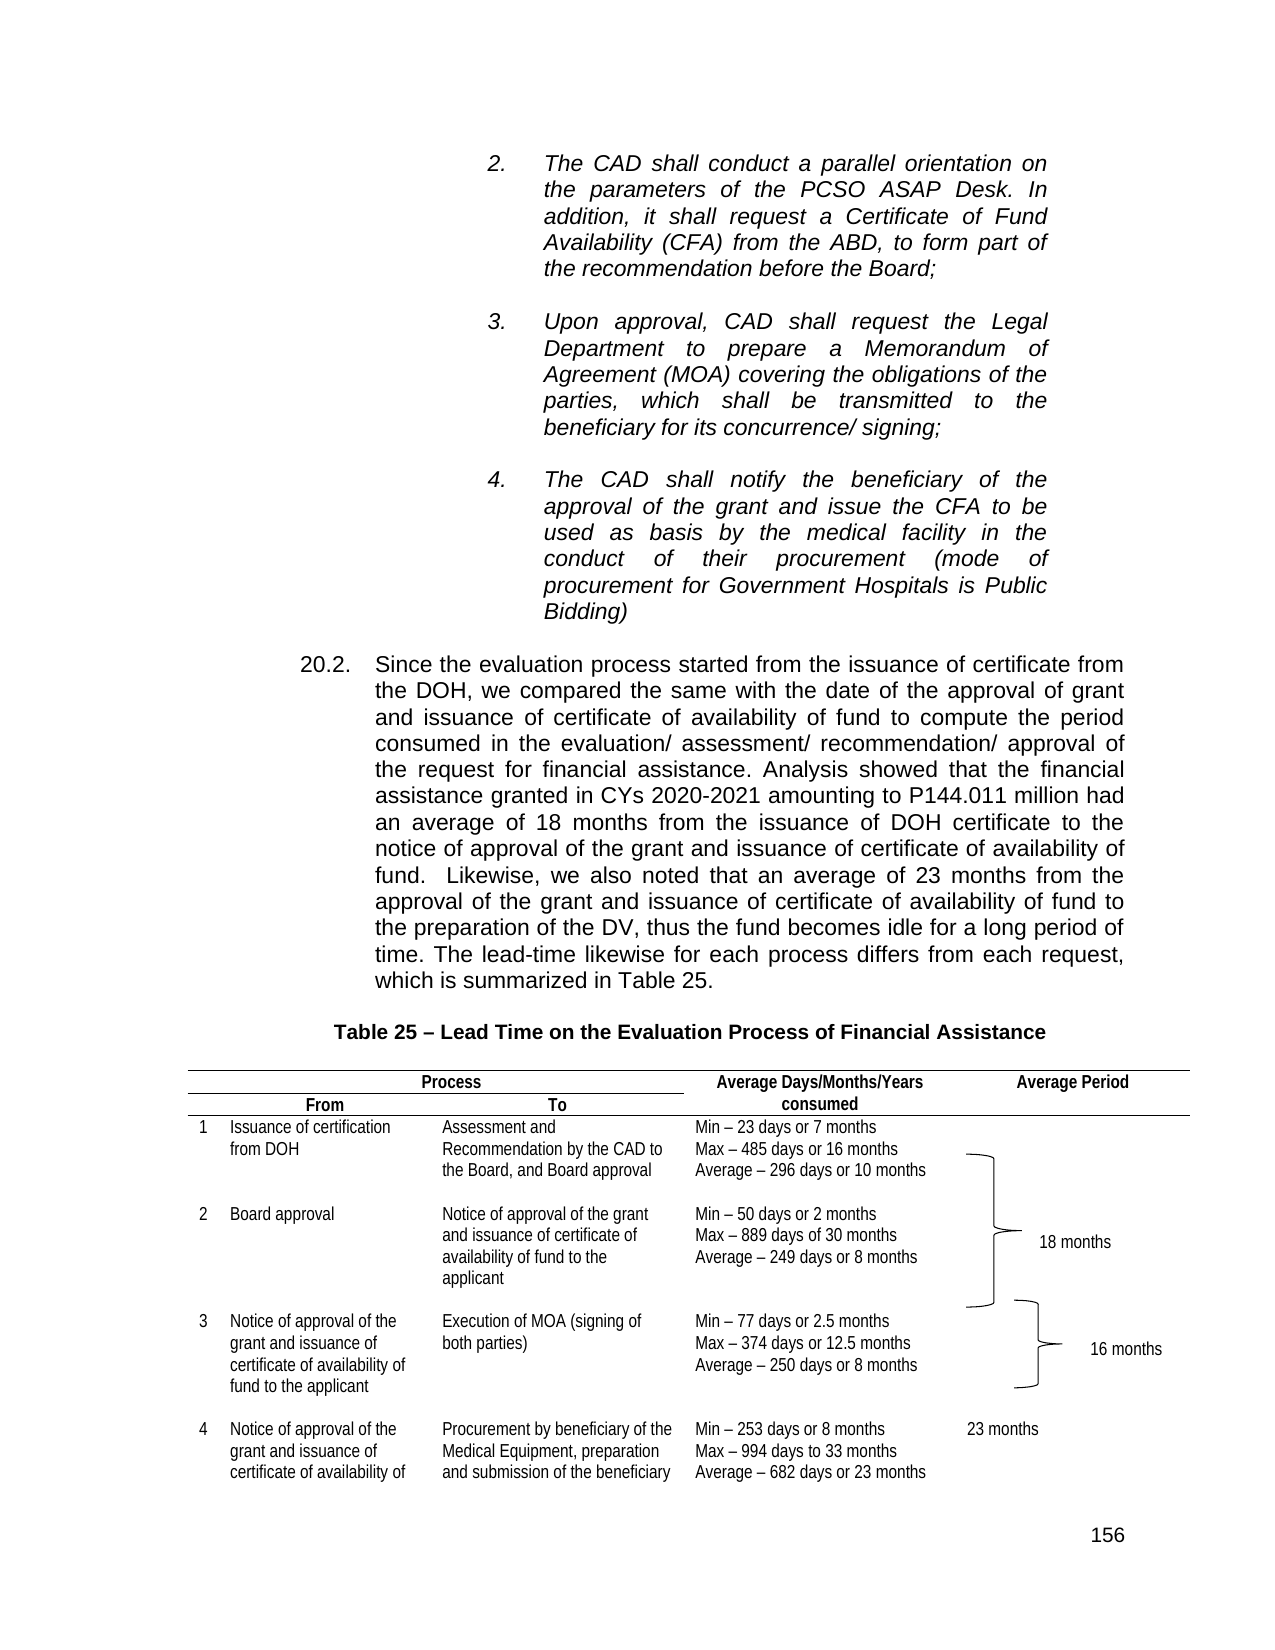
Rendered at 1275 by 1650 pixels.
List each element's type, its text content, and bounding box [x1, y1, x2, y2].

text Table 25 – Lead Time on the Evaluation Process of Financial Assistance [181, 1020, 1199, 1044]
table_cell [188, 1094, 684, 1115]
list Upon approval, CAD shall request the Legal Department to prepare a Memorandum of Agreement (MOA) covering the obligations of the parties, which shall be transmitted to the beneficiary for its concurrence/ signing; [487, 308, 1050, 440]
list The CAD shall notify the beneficiary of the approval of the grant and issue the CFA to be used as basis by the medical facility in the conduct of their procurement (mode of procurement for Government Hospitals is Public Bidding) [487, 466, 1050, 624]
list The CAD shall conduct a parallel orientation on the parameters of the PCSO ASAP Desk. In addition, it shall request a Certificate of Fund Availability (CFA) from the ABD, to form part of the recommendation before the Board; [487, 150, 1050, 282]
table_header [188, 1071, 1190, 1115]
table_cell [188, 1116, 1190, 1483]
list Since the evaluation process started from the issuance of certificate from the DOH, we compared the same with the date of the approval of grant and issuance of certificate of availability of fund to compute the period consumed in the evaluation/ assessment/ recommendation/ approval of the request for financial assistance. Analysis showed that the financial assistance granted in CYs 2020-2021 amounting to P144.011 million had an average of 18 months from the issuance of DOH certificate to the notice of approval of the grant and issuance of certificate of availability of fund. Likewise, we also noted that an average of 23 months from the approval of the grant and issuance of certificate of availability of fund to the preparation of the DV, thus the fund becomes idle for a long period of time. The lead-time likewise for each process differs from each request, which is summarized in Table 25. [300, 651, 1125, 993]
